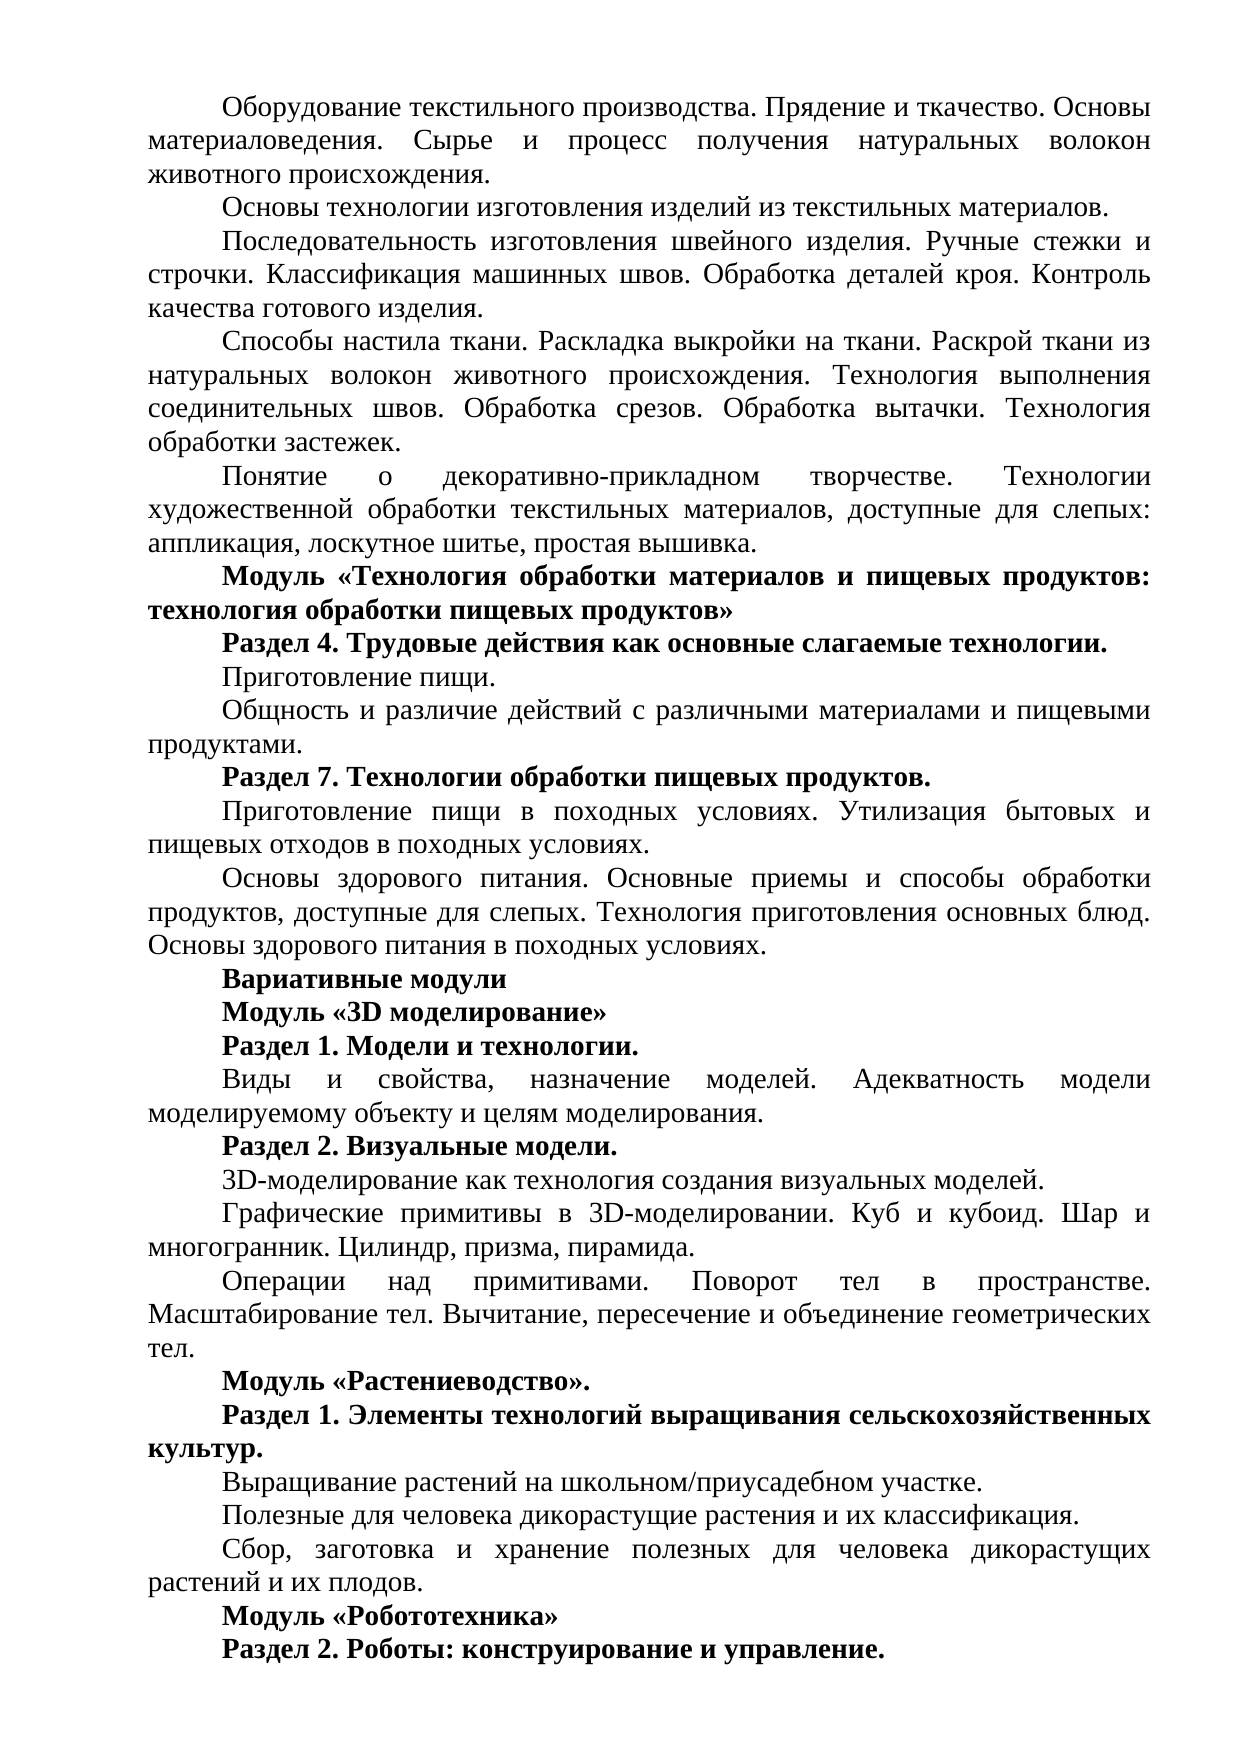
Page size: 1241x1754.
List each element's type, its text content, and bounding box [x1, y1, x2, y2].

text Выращивание растений на школьном/приусадебном участке. [148, 1464, 1152, 1497]
text Оборудование текстильного производства. Прядение и ткачество. Основы материаловедения. Сырье и процесс получения натуральных волокон животного происхождения. [148, 89, 1152, 189]
text Графические примитивы в 3D-моделировании. Куб и кубоид. Шар и многогранник. Цилиндр, призма, пирамида. [148, 1196, 1152, 1263]
text Модуль «Технология обработки материалов и пищевых продуктов: технология обработки пищевых продуктов» [148, 558, 1152, 625]
text Модуль «3D моделирование» [148, 994, 1152, 1028]
text Раздел 1. Модели и технологии. [148, 1028, 1152, 1061]
text Основы здорового питания. Основные приемы и способы обработки продуктов, доступные для слепых. Технология приготовления основных блюд. Основы здорового питания в походных условиях. [148, 860, 1152, 961]
text Вариативные модули [148, 961, 1152, 994]
text Раздел 1. Элементы технологий выращивания сельскохозяйственных культур. [148, 1397, 1152, 1464]
text Полезные для человека дикорастущие растения и их классификация. [148, 1497, 1152, 1531]
text Раздел 2. Визуальные модели. [148, 1128, 1152, 1162]
text Приготовление пищи. [148, 659, 1152, 692]
text 3D-моделирование как технология создания визуальных моделей. [148, 1162, 1152, 1196]
text Операции над примитивами. Поворот тел в пространстве. Масштабирование тел. Вычитание, пересечение и объединение геометрических тел. [148, 1263, 1152, 1363]
text Способы настила ткани. Раскладка выкройки на ткани. Раскрой ткани из натуральных волокон животного происхождения. Технология выполнения соединительных швов. Обработка срезов. Обработка вытачки. Технология обработки застежек. [148, 323, 1152, 458]
text Раздел 2. Роботы: конструирование и управление. [148, 1632, 1152, 1665]
text Раздел 4. Трудовые действия как основные слагаемые технологии. [148, 625, 1152, 659]
text Раздел 7. Технологии обработки пищевых продуктов. [148, 759, 1152, 793]
text Модуль «Растениеводство». [148, 1363, 1152, 1397]
text Модуль «Робототехника» [148, 1598, 1152, 1632]
text Общность и различие действий с различными материалами и пищевыми продуктами. [148, 692, 1152, 759]
text Основы технологии изготовления изделий из текстильных материалов. [148, 189, 1152, 223]
text Понятие о декоративно-прикладном творчестве. Технологии художественной обработки текстильных материалов, доступные для слепых: аппликация, лоскутное шитье, простая вышивка. [148, 458, 1152, 558]
text Виды и свойства, назначение моделей. Адекватность модели моделируемому объекту и целям моделирования. [148, 1061, 1152, 1128]
text Последовательность изготовления швейного изделия. Ручные стежки и строчки. Классификация машинных швов. Обработка деталей кроя. Контроль качества готового изделия. [148, 223, 1152, 323]
text Приготовление пищи в походных условиях. Утилизация бытовых и пищевых отходов в походных условиях. [148, 793, 1152, 860]
text Сбор, заготовка и хранение полезных для человека дикорастущих растений и их плодов. [148, 1531, 1152, 1598]
